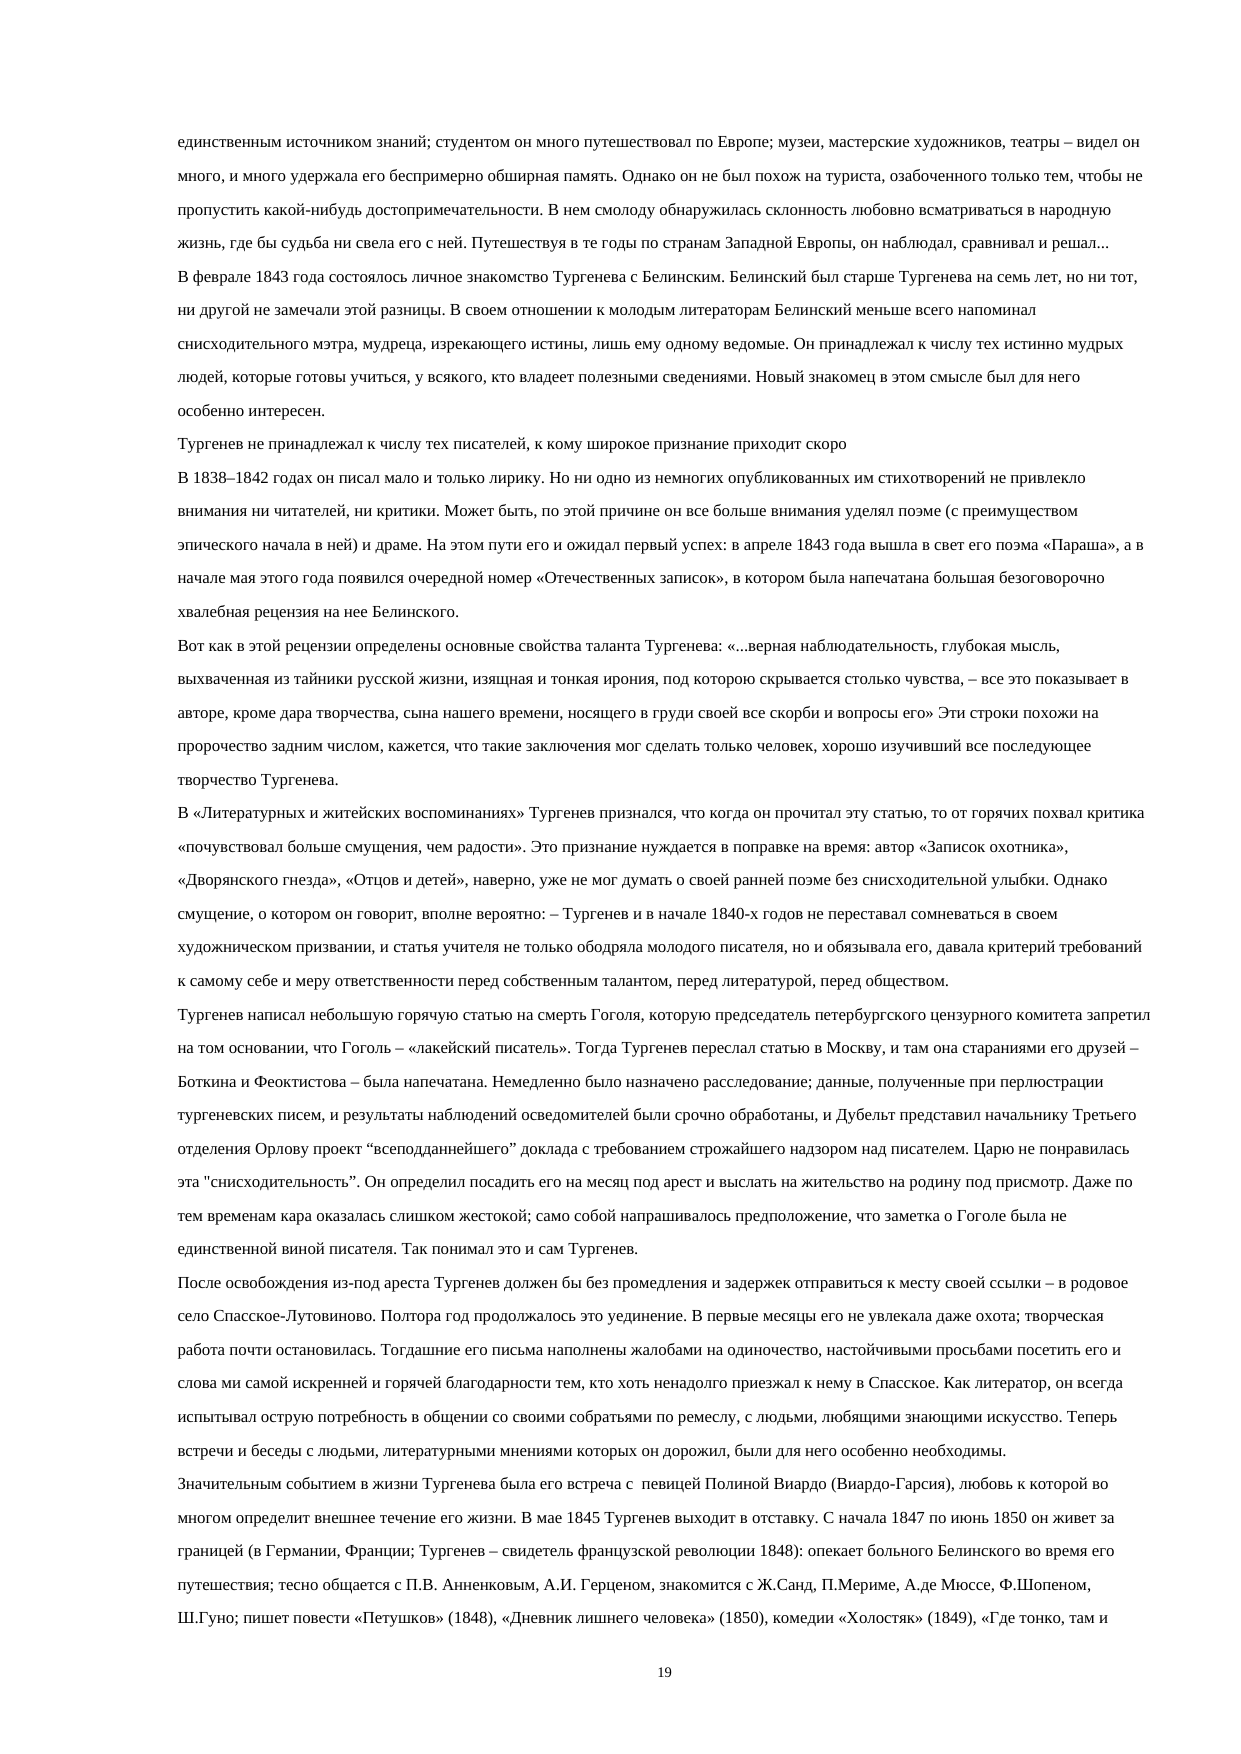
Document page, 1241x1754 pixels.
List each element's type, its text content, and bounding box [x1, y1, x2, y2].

text Тургенев не принадлежал к числу тех писателей, к кому широкое признание приходит скоро [177, 420, 1152, 453]
text После освобождения из-под ареста Тургенев должен бы без промедления и задержек отправиться к месту своей ссылки – в родовое село Спасское-Лутовиново. Полтора год продолжалось это уединение. В первые месяцы его не увлекала даже охота; творческая работа почти остановилась. Тогдашние его письма наполнены жалобами на одиночество, настойчивыми просьбами посетить его и слова ми самой искренней и горячей благодарности тем, кто хоть ненадолго приезжал к нему в Спасское. Как литератор, он всегда испытывал острую потребность в общении со своими собратьями по ремеслу, с людьми, любящими знающими искусство. Теперь встречи и беседы с людьми, литературными мнениями которых он дорожил, были для него особенно необходимы. [177, 1258, 1152, 1460]
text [177, 1460, 1152, 1628]
text В 1838–1842 годах он писал мало и только лирику. Но ни одно из немногих опубликованных им стихотворений не привлекло внимания ни читателей, ни критики. Может быть, по этой причине он все больше внимания уделял поэме (с преимуществом эпического начала в ней) и драме. На этом пути его и ожидал первый успех: в апреле 1843 года вышла в свет его поэма «Параша», а в начале мая этого года появился очередной номер «Отечественных записок», в котором была напечатана большая безоговорочно хвалебная рецензия на нее Белинского. [177, 453, 1152, 621]
text Тургенев написал небольшую горячую статью на смерть Гоголя, которую председатель петербургского цензурного комитета запретил на том основании, что Гоголь – «лакейский писатель». Тогда Тургенев переслал статью в Москву, и там она стараниями его друзей – Боткина и Феоктистова – была напечатана. Немедленно было назначено расследование; данные, полученные при перлюстрации тургеневских писем, и результаты наблюдений осведомителей были срочно обработаны, и Дубельт представил начальнику Третьего отделения Орлову проект “всеподданнейшего” доклада с требованием строжайшего надзором над писателем. Царю не понравилась эта "снисходительность”. Он определил посадить его на месяц под арест и выслать на жительство на родину под присмотр. Даже по тем временам кара оказалась слишком жестокой; само собой напрашивалось предположение, что заметка о Гоголе была не единственной виной писателя. Так понимал это и сам Тургенев. [177, 990, 1152, 1258]
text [177, 118, 1152, 252]
text Вот как в этой рецензии определены основные свойства таланта Тургенева: «...верная наблюдательность, глубокая мысль, выхваченная из тайники русской жизни, изящная и тонкая ирония, под которою скрывается столько чувства, – все это показывает в авторе, кроме дара творчества, сына нашего времени, носящего в груди своей все скорби и вопросы его» Эти строки похожи на пророчество задним числом, кажется, что такие заключения мог сделать только человек, хорошо изучивший все последующее творчество Тургенева. [177, 621, 1152, 789]
text В феврале 1843 года состоялось личное знакомство Тургенева с Белинским. Белинский был старше Тургенева на семь лет, но ни тот, ни другой не замечали этой разницы. В своем отношении к молодым литераторам Белинский меньше всего напоминал снисходительного мэтра, мудреца, изрекающего истины, лишь ему одному ведомые. Он принадлежал к числу тех истинно мудрых людей, которые готовы учиться, у всякого, кто владеет полезными сведениями. Новый знакомец в этом смысле был для него особенно интересен. [177, 252, 1152, 420]
text В «Литературных и житейских воспоминаниях» Тургенев признался, что когда он прочитал эту статью, то от горячих похвал критика «почувствовал больше смущения, чем радости». Это признание нуждается в поправке на время: автор «Записок охотника», «Дворянского гнезда», «Отцов и детей», наверно, уже не мог думать о своей ранней поэме без снисходительной улыбки. Однако смущение, о котором он говорит, вполне вероятно: – Тургенев и в начале 1840-х годов не переставал сомневаться в своем художническом призвании, и статья учителя не только ободряла молодого писателя, но и обязывала его, давала критерий требований к самому себе и меру ответственности перед собственным талантом, перед литературой, перед обществом. [177, 789, 1152, 990]
